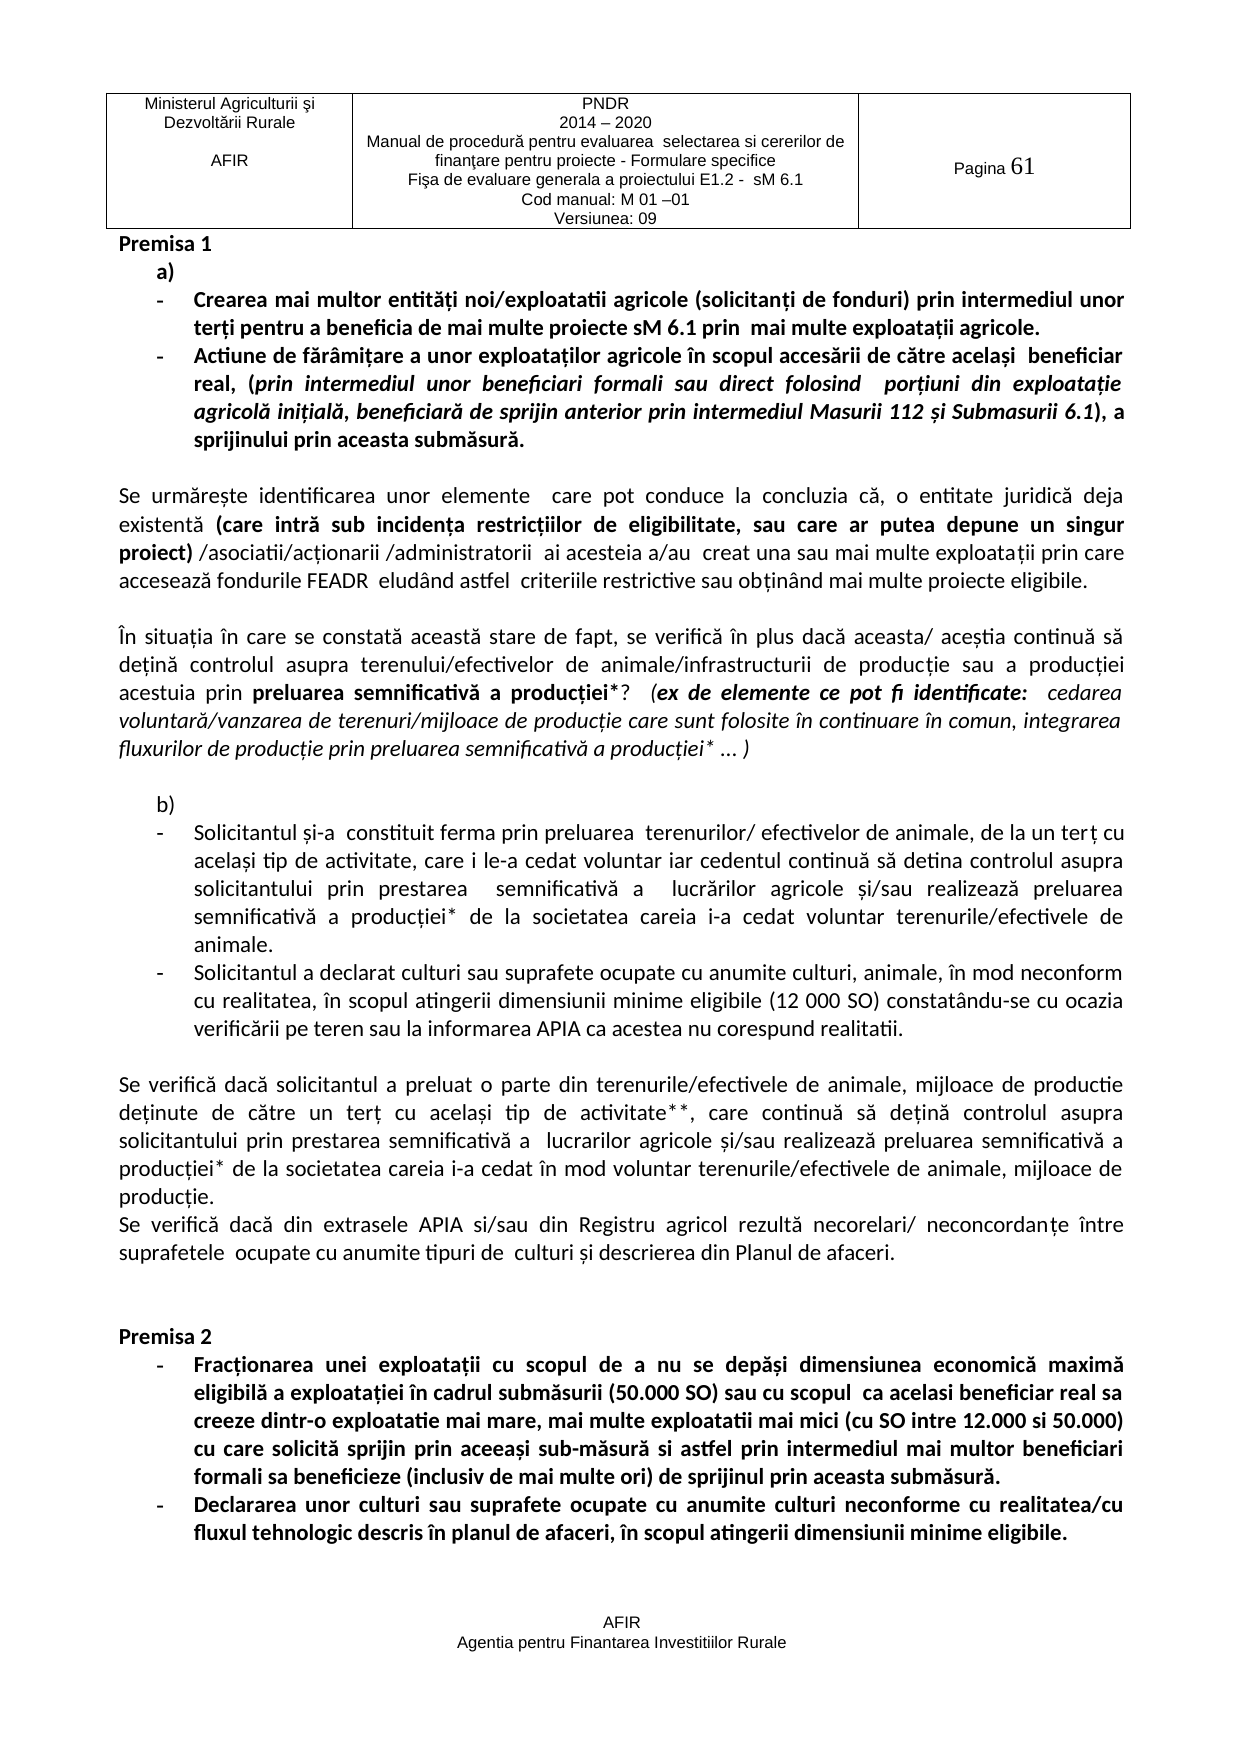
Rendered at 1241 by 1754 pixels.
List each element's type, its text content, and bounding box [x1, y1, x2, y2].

text Premisa 1 [118, 229, 1125, 257]
list Declararea unor culturi sau suprafete ocupate cu anumite culturi neconforme cu realitatea/cu fluxul tehnologic descris în planul de afaceri, în scopul atingerii dimensiunii minime eligibile. [156, 1490, 1125, 1546]
text Se verifică dacă solicitantul a preluat o parte din terenurile/efectivele de animale, mijloace de productie deținute de către un terț cu același tip de activitate**, care continuă să dețină controlul asupra solicitantului prin prestarea semnificativă a lucrarilor agricole și/sau realizează preluarea semnificativă a producției* de la societatea careia i-a cedat în mod voluntar terenurile/efectivele de animale, mijloace de producție. [118, 1070, 1125, 1210]
text Premisa 1 [118, 118, 352, 228]
text În situația în care se constată această stare de fapt, se verifică în plus dacă aceasta/ aceștia continuă să dețină controlul asupra terenului/efectivelor de animale/infrastructurii de producție sau a producției acestuia prin preluarea semnificativă a producției*? (ex de elemente ce pot fi identificate: cedarea voluntară/vanzarea de terenuri/mijloace de producție care sunt folosite în continuare în comun, integrarea fluxurilor de producție prin preluarea semnificativă a producției* ... ) [118, 622, 1125, 762]
text Premisa 1 [353, 118, 858, 228]
list Actiune de fărâmiţare a unor exploataţilor agricole în scopul accesării de către acelaşi beneficiar real, (prin intermediul unor beneficiari formali sau direct folosind porţiuni din exploataţie agricolă iniţială, beneficiară de sprijin anterior prin intermediul Masurii 112 şi Submasurii 6.1), a sprijinului prin aceasta submăsură. [156, 341, 1125, 453]
list Solicitantul și-a constituit ferma prin preluarea terenurilor/ efectivelor de animale, de la un terț cu același tip de activitate, care i le-a cedat voluntar iar cedentul continuă să detina controlul asupra solicitantului prin prestarea semnificativă a lucrărilor agricole și/sau realizează preluarea semnificativă a producției* de la societatea careia i-a cedat voluntar terenurile/efectivele de animale. [156, 818, 1125, 958]
list Fracționarea unei exploatații cu scopul de a nu se depăşi dimensiunea economică maximă eligibilă a exploatației în cadrul submăsurii (50.000 SO) sau cu scopul ca acelasi beneficiar real sa creeze dintr-o exploatatie mai mare, mai multe exploatatii mai mici (cu SO intre 12.000 si 50.000) cu care solicită sprijin prin aceeaşi sub-măsură si astfel prin intermediul mai multor beneficiari formali sa beneficieze (inclusiv de mai multe ori) de sprijinul prin aceasta submăsură. [156, 1350, 1125, 1490]
text Se urmărește identificarea unor elemente care pot conduce la concluzia că, o entitate juridică deja existentă (care intră sub incidența restricțiilor de eligibilitate, sau care ar putea depune un singur proiect) /asociatii/acționarii /administratorii ai acesteia a/au creat una sau mai multe exploatații prin care accesează fondurile FEADR eludând astfel criteriile restrictive sau obținând mai multe proiecte eligibile. [118, 482, 1125, 594]
text Premisa 1 [859, 118, 1125, 228]
text Premisa 2 [118, 1322, 1125, 1350]
list Crearea mai multor entităţi noi/exploatatii agricole (solicitanți de fonduri) prin intermediul unor terţi pentru a beneficia de mai multe proiecte sM 6.1 prin mai multe exploataţii agricole. [156, 285, 1125, 341]
list Solicitantul a declarat culturi sau suprafete ocupate cu anumite culturi, animale, în mod neconform cu realitatea, în scopul atingerii dimensiunii minime eligibile (12 000 SO) constatându-se cu ocazia verificării pe teren sau la informarea APIA ca acestea nu corespund realitatii. [156, 958, 1125, 1042]
